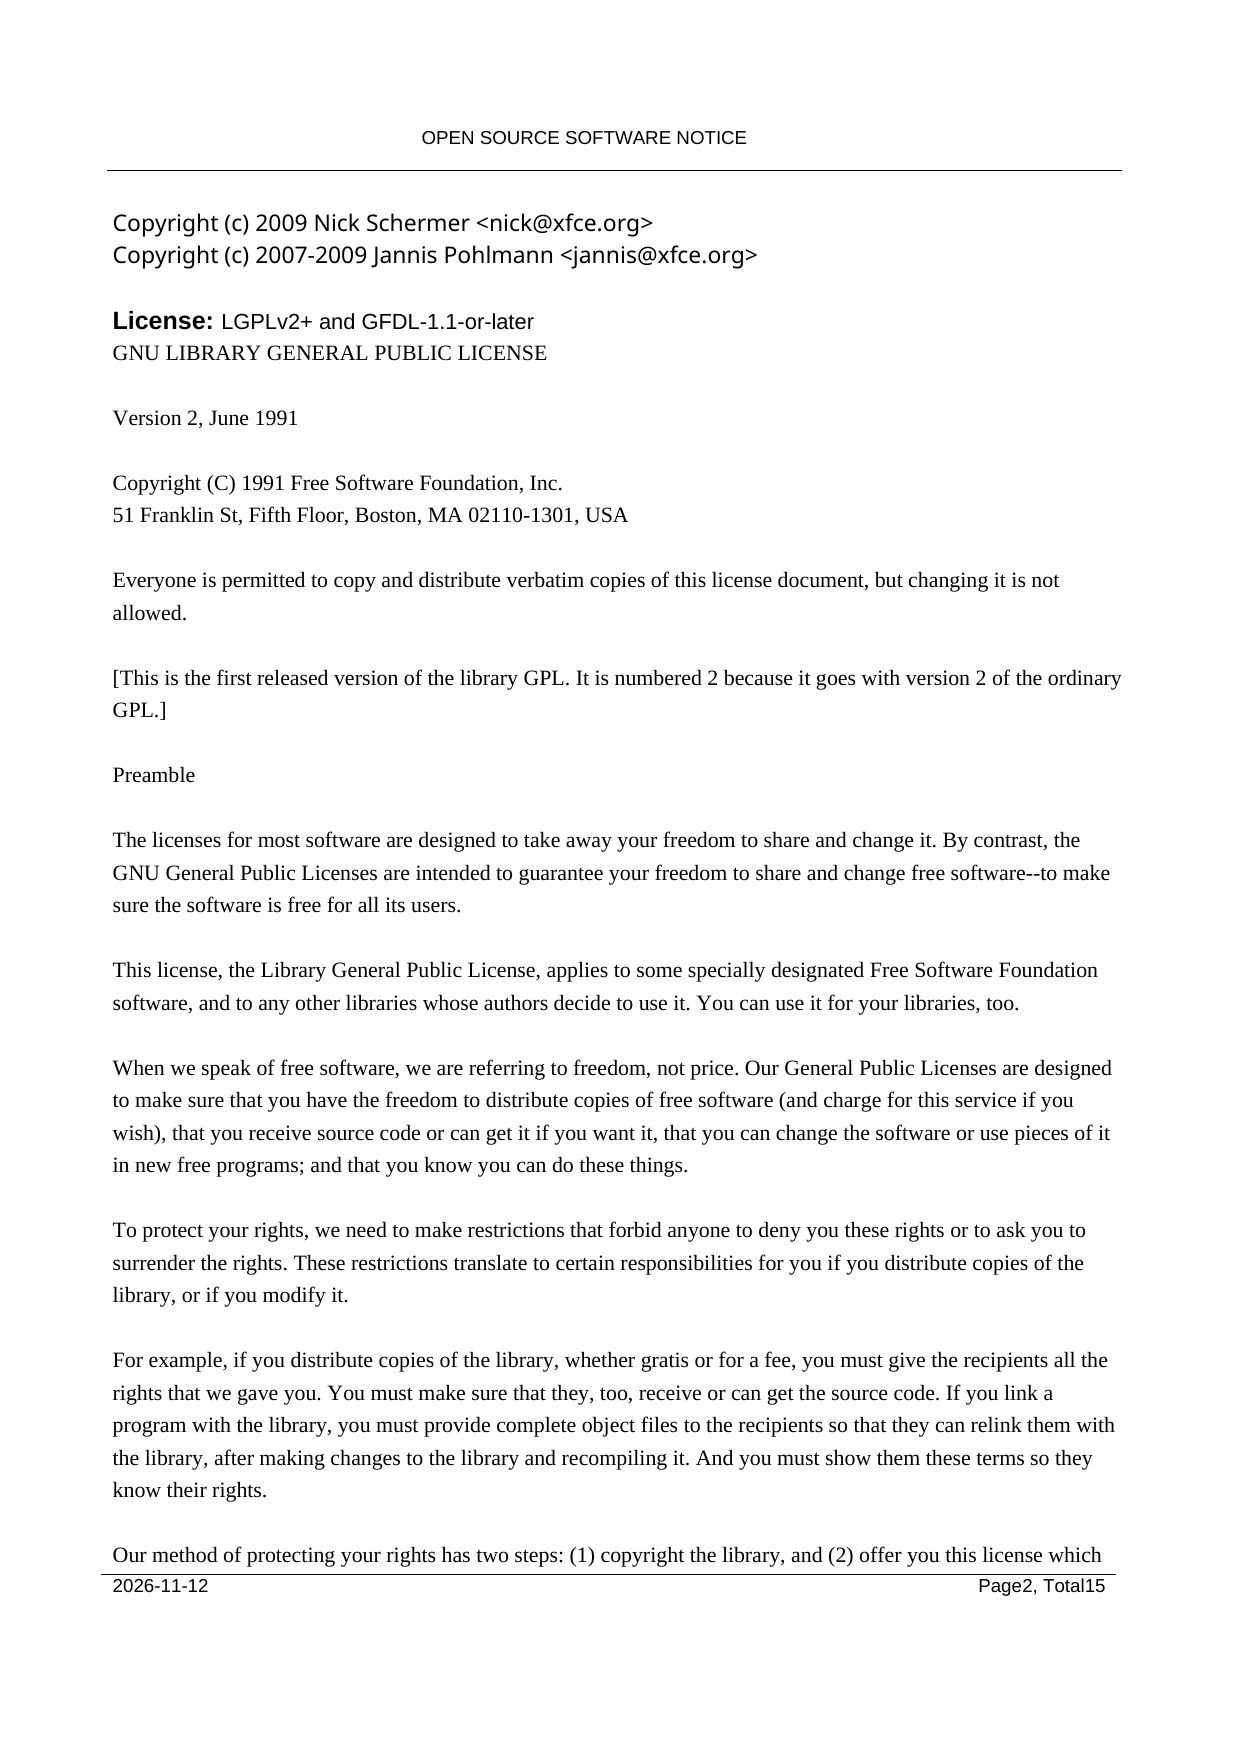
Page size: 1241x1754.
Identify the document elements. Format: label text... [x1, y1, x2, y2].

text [112, 206, 1128, 304]
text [112, 336, 1128, 1571]
text License: LGPLv2+ and GFDL-1.1-or-later [112, 304, 1128, 336]
